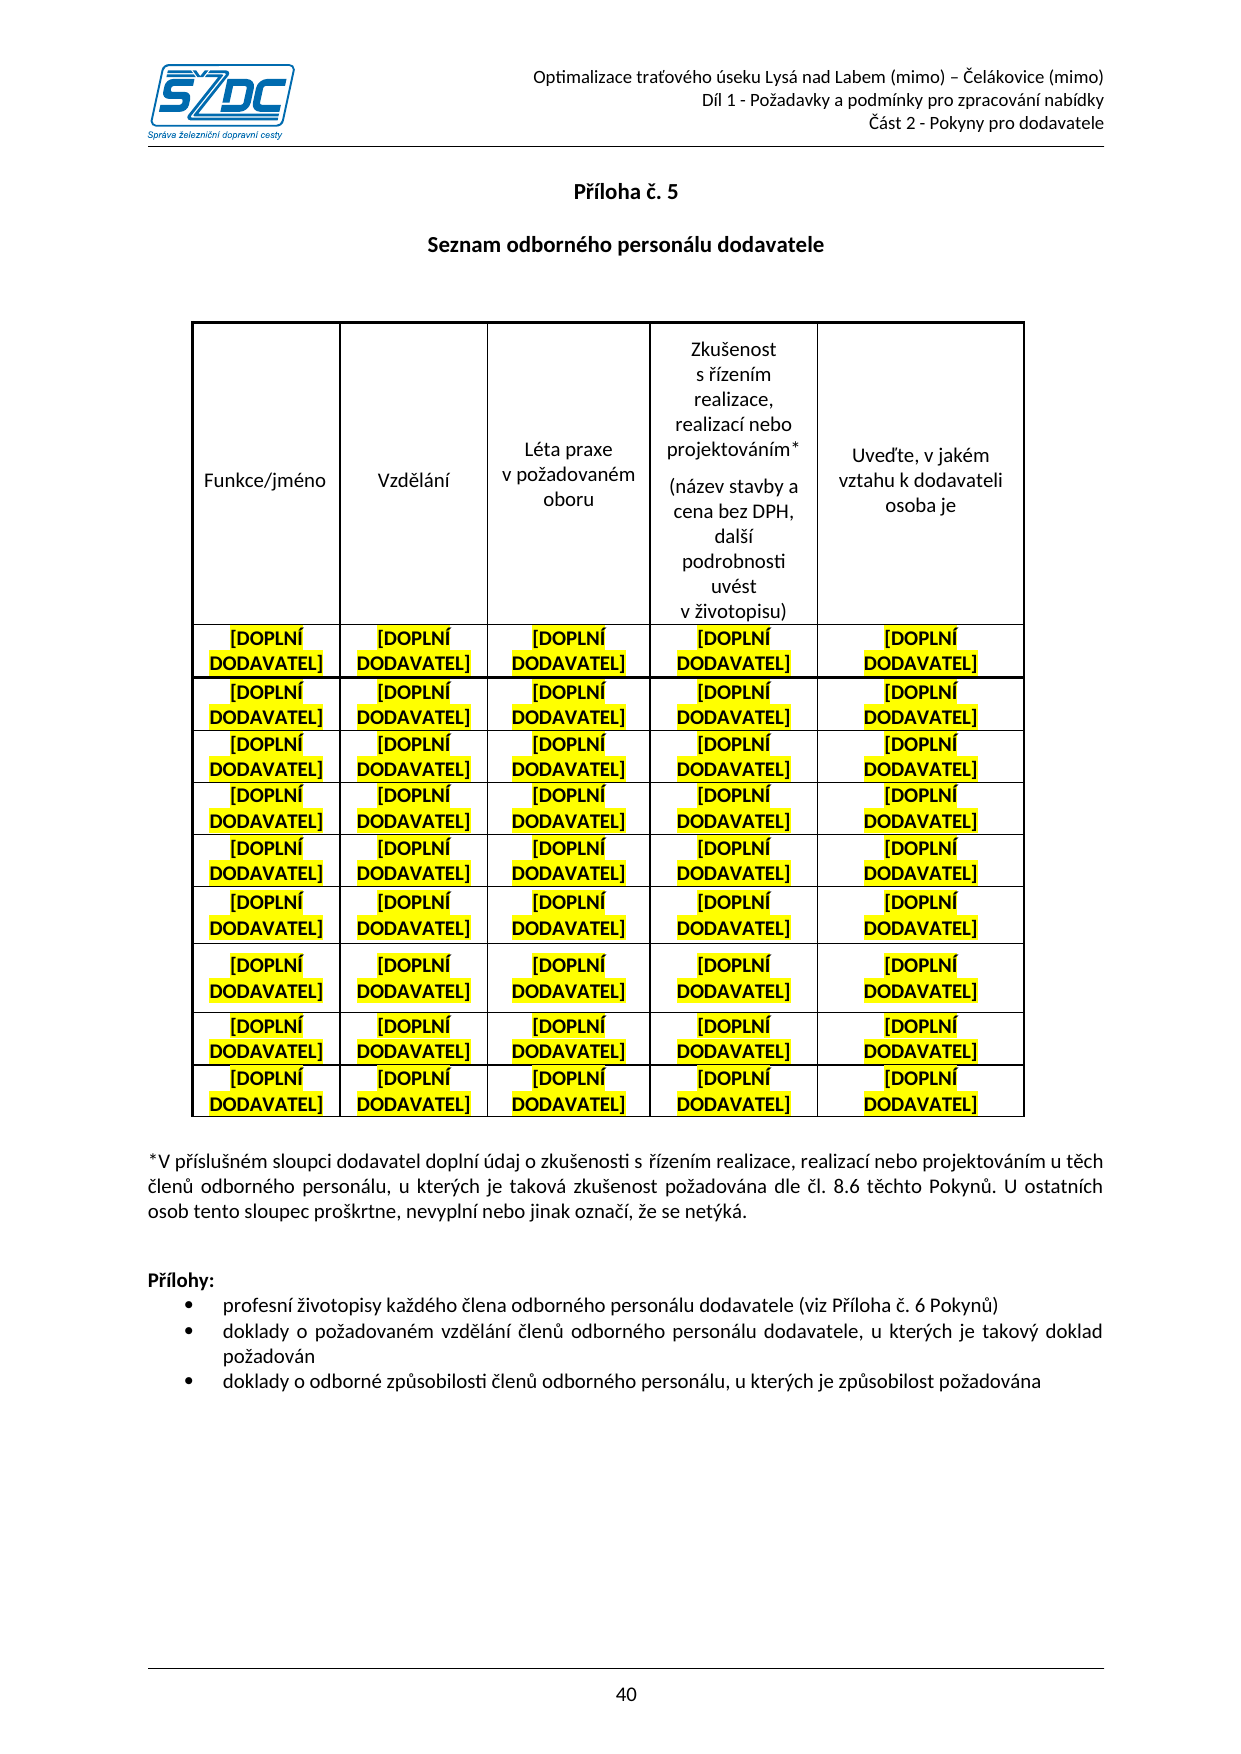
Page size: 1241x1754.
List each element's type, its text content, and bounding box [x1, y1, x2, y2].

table_cell [DOPLNÍ DODAVATEL] [194, 625, 230, 676]
table_cell [DOPLNÍ DODAVATEL] [818, 1013, 1023, 1064]
table_cell [DOPLNÍ DODAVATEL] [488, 835, 532, 886]
table_header Léta praxe v požadovaném oboru [488, 324, 649, 624]
table_cell [DOPLNÍ DODAVATEL] [341, 835, 377, 886]
table_cell [DOPLNÍ DODAVATEL] [341, 1013, 487, 1064]
table_cell [DOPLNÍ DODAVATEL] [194, 679, 230, 730]
table_cell [DOPLNÍ DODAVATEL] [488, 783, 532, 833]
table_cell [DOPLNÍ DODAVATEL] [450, 625, 487, 676]
table_cell [DOPLNÍ DODAVATEL] [488, 1066, 532, 1116]
table_cell [DOPLNÍ DODAVATEL] [605, 1066, 649, 1116]
table_cell [DOPLNÍ DODAVATEL] [303, 731, 339, 782]
table_cell [DOPLNÍ DODAVATEL] [651, 835, 697, 886]
table_cell [DOPLNÍ DODAVATEL] [818, 1066, 884, 1116]
table_cell [DOPLNÍ DODAVATEL] [818, 835, 884, 886]
table_cell [DOPLNÍ DODAVATEL] [194, 1066, 230, 1116]
table_cell [DOPLNÍ DODAVATEL] [957, 1066, 1023, 1116]
table_cell [DOPLNÍ DODAVATEL] [341, 679, 377, 730]
table_cell [DOPLNÍ DODAVATEL] [488, 944, 649, 1011]
table_cell [DOPLNÍ DODAVATEL] [194, 835, 230, 886]
table_cell [DOPLNÍ DODAVATEL] [488, 887, 649, 943]
table_cell [DOPLNÍ DODAVATEL] [341, 944, 487, 1011]
table_cell [DOPLNÍ DODAVATEL] [303, 625, 339, 676]
table_cell [DOPLNÍ DODAVATEL] [303, 679, 339, 730]
table_cell [DOPLNÍ DODAVATEL] [488, 1013, 649, 1064]
table_cell [DOPLNÍ DODAVATEL] [303, 1066, 339, 1116]
table_header Zkušenost s řízením realizace, realizací nebo projektováním* (název stavby a cena bez DPH, další podrobnosti uvést v životopisu) [651, 324, 817, 624]
table_cell [DOPLNÍ DODAVATEL] [488, 731, 532, 782]
table_cell [DOPLNÍ DODAVATEL] [605, 731, 649, 782]
text Příloha č. 5 [148, 177, 1104, 205]
table_cell [DOPLNÍ DODAVATEL] [194, 1013, 339, 1064]
table_cell [DOPLNÍ DODAVATEL] [303, 835, 339, 886]
table_cell [DOPLNÍ DODAVATEL] [651, 731, 697, 782]
text *V příslušném sloupci dodavatel doplní údaj o zkušenosti s řízením realizace, realizací nebo projektováním u těch členů odborného personálu, u kterých je taková zkušenost požadována dle čl. 8.6 těchto Pokynů. U ostatních osob tento sloupec proškrtne, nevyplní nebo jinak označí, že se netýká. [148, 1148, 1104, 1224]
table_cell [DOPLNÍ DODAVATEL] [957, 835, 1023, 886]
table_cell [DOPLNÍ DODAVATEL] [450, 1066, 487, 1116]
table_cell [DOPLNÍ DODAVATEL] [651, 783, 697, 833]
table_cell [DOPLNÍ DODAVATEL] [194, 887, 339, 943]
table_cell [DOPLNÍ DODAVATEL] [605, 835, 649, 886]
table_cell [DOPLNÍ DODAVATEL] [818, 783, 884, 833]
table_cell [DOPLNÍ DODAVATEL] [450, 679, 487, 730]
table_cell [DOPLNÍ DODAVATEL] [818, 944, 1023, 1011]
table_cell [DOPLNÍ DODAVATEL] [818, 731, 884, 782]
list profesní životopisy každého člena odborného personálu dodavatele (viz Příloha č. 6 Pokynů) [185, 1292, 1104, 1318]
table_cell [DOPLNÍ DODAVATEL] [957, 679, 1023, 730]
table_cell [DOPLNÍ DODAVATEL] [818, 887, 1023, 943]
table_cell [DOPLNÍ DODAVATEL] [651, 887, 817, 943]
table_cell [DOPLNÍ DODAVATEL] [957, 731, 1023, 782]
table_header Vzdělání [341, 324, 487, 624]
table_cell [DOPLNÍ DODAVATEL] [651, 625, 697, 676]
table_cell [DOPLNÍ DODAVATEL] [818, 625, 884, 676]
table_cell [DOPLNÍ DODAVATEL] [957, 625, 1023, 676]
table_cell [DOPLNÍ DODAVATEL] [770, 783, 817, 833]
table_cell [DOPLNÍ DODAVATEL] [818, 679, 884, 730]
table_cell [DOPLNÍ DODAVATEL] [651, 1066, 697, 1116]
table_header Funkce/jméno [194, 324, 339, 624]
table_cell [DOPLNÍ DODAVATEL] [341, 887, 487, 943]
table_cell [DOPLNÍ DODAVATEL] [957, 783, 1023, 833]
table_cell [DOPLNÍ DODAVATEL] [651, 679, 697, 730]
table_cell [DOPLNÍ DODAVATEL] [341, 731, 377, 782]
list doklady o požadovaném vzdělání členů odborného personálu dodavatele, u kterých je takový doklad požadován [185, 1318, 1104, 1369]
table_cell [DOPLNÍ DODAVATEL] [651, 1013, 817, 1064]
table_cell [DOPLNÍ DODAVATEL] [488, 679, 532, 730]
list doklady o odborné způsobilosti členů odborného personálu, u kterých je způsobilost požadována [185, 1369, 1104, 1394]
table_cell [DOPLNÍ DODAVATEL] [770, 1066, 817, 1116]
table_cell [DOPLNÍ DODAVATEL] [341, 625, 377, 676]
table_cell [DOPLNÍ DODAVATEL] [770, 731, 817, 782]
table_cell [DOPLNÍ DODAVATEL] [194, 783, 230, 833]
table_cell [DOPLNÍ DODAVATEL] [770, 679, 817, 730]
text Seznam odborného personálu dodavatele [148, 230, 1104, 258]
table_cell [DOPLNÍ DODAVATEL] [450, 731, 487, 782]
table_cell [DOPLNÍ DODAVATEL] [770, 625, 817, 676]
table_cell [DOPLNÍ DODAVATEL] [488, 625, 532, 676]
table_cell [DOPLNÍ DODAVATEL] [450, 783, 487, 833]
table_cell [DOPLNÍ DODAVATEL] [341, 783, 377, 833]
table_cell [DOPLNÍ DODAVATEL] [605, 783, 649, 833]
table_cell [DOPLNÍ DODAVATEL] [303, 783, 339, 833]
table_cell [DOPLNÍ DODAVATEL] [450, 835, 487, 886]
table_header Uveďte, v jakém vztahu k dodavateli osoba je [818, 324, 1023, 624]
text Přílohy: [148, 1267, 1104, 1292]
table_cell [DOPLNÍ DODAVATEL] [605, 625, 649, 676]
table_cell [DOPLNÍ DODAVATEL] [605, 679, 649, 730]
table_cell [DOPLNÍ DODAVATEL] [341, 1066, 377, 1116]
table_cell [DOPLNÍ DODAVATEL] [770, 835, 817, 886]
table_cell [DOPLNÍ DODAVATEL] [194, 731, 230, 782]
table_cell [DOPLNÍ DODAVATEL] [651, 944, 817, 1011]
table_cell [DOPLNÍ DODAVATEL] [194, 944, 339, 1011]
